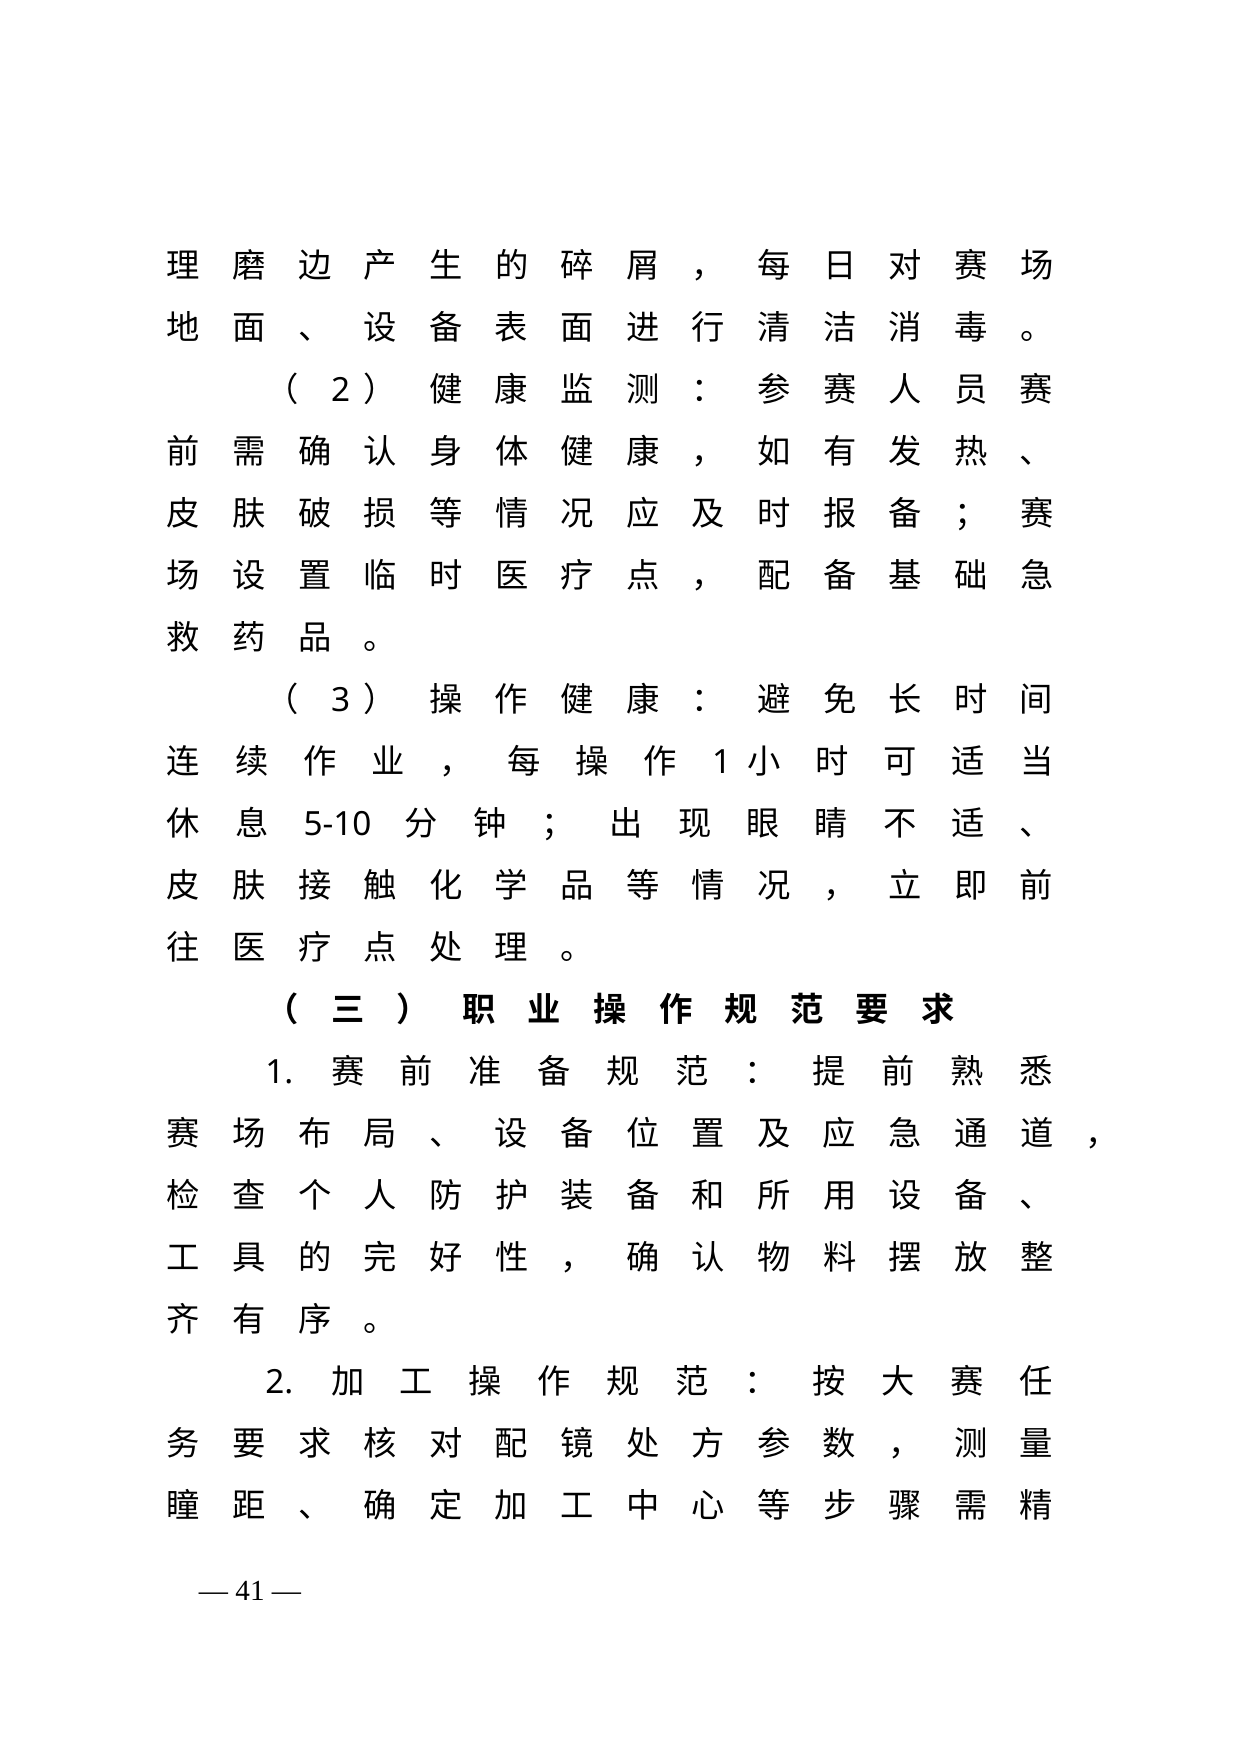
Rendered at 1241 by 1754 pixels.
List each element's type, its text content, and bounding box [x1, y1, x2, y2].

text （1） 环境健康：保持赛场通风良好，配备粉尘收集设备处理磨边产生的碎屑，每日对赛场地面、设备表面进行清洁消毒。 [167, 232, 1085, 356]
text 2. 加工操作规范：按大赛任务要求核对配镜处方参数，测量瞳距、确定加工中心等步骤需精准操作；磨边、装配过程中避免镜片崩边、镜架产生钳痕，确保加工质量符合标准。 [167, 1348, 1085, 1534]
text （2）健康监测：参赛人员赛前需确认身体健康，如有发热、皮肤破损等情况应及时报备；赛场设置临时医疗点，配备基础急救药品。 [167, 356, 1085, 666]
text （三）职业操作规范要求 [167, 976, 1085, 1038]
text 1. 赛前准备规范：提前熟悉赛场布局、设备位置及应急通道，检查个人防护装备和所用设备、工具的完好性，确认物料摆放整齐有序。 [167, 1038, 1085, 1348]
text （3）操作健康：避免长时间连续作业，每操作1小时可适当休息5-10分钟；出现眼睛不适、皮肤接触化学品等情况，立即前往医疗点处理。 [167, 666, 1085, 976]
